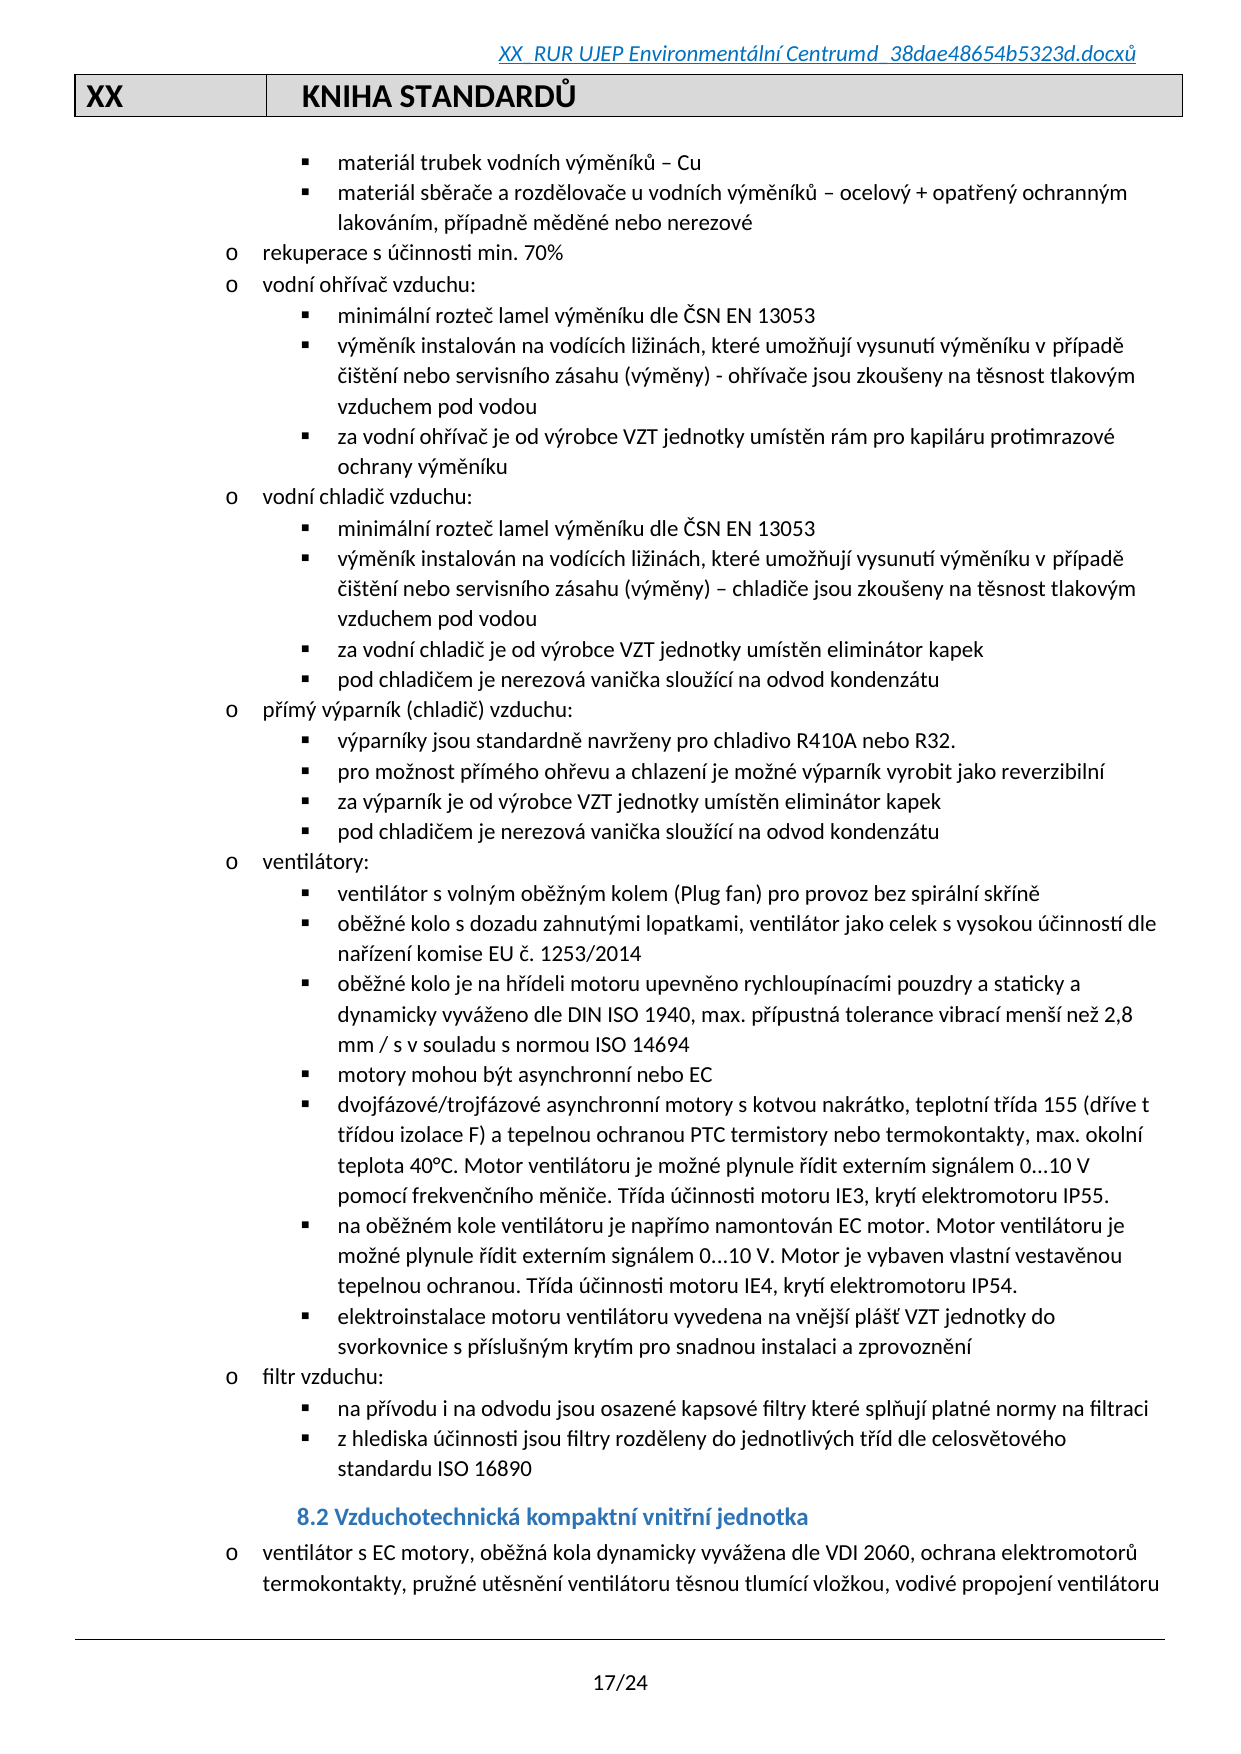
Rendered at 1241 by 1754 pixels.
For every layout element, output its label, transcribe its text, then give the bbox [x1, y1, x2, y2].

list materiál trubek vodních výměníků – Cu [300, 148, 1165, 176]
list dvojfázové/trojfázové asynchronní motory s kotvou nakrátko, teplotní třída 155 (dříve t třídou izolace F) a tepelnou ochranou PTC termistory nebo termokontakty, max. okolní teplota 40°C. Motor ventilátoru je možné plynule řídit externím signálem 0...10 V pomocí frekvenčního měniče. Třída účinnosti motoru IE3, krytí elektromotoru IP55. [300, 1090, 1165, 1209]
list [225, 1538, 1165, 1597]
list vodní chladič vzduchu: [225, 482, 1165, 512]
list ventilátor s volným oběžným kolem (Plug fan) pro provoz bez spirální skříně [300, 879, 1165, 907]
list za výparník je od výrobce VZT jednotky umístěn eliminátor kapek [300, 787, 1165, 815]
list výparníky jsou standardně navrženy pro chladivo R410A nebo R32. [300, 727, 1165, 755]
list na přívodu i na odvodu jsou osazené kapsové filtry které splňují platné normy na filtraci [300, 1394, 1165, 1422]
list materiál sběrače a rozdělovače u vodních výměníků – ocelový + opatřený ochranným lakováním, případně měděné nebo nerezové [300, 178, 1165, 236]
list za vodní ohřívač je od výrobce VZT jednotky umístěn rám pro kapiláru protimrazové ochrany výměníku [300, 422, 1165, 480]
list minimální rozteč lamel výměníku dle ČSN EN 13053 [300, 514, 1165, 542]
list elektroinstalace motoru ventilátoru vyvedena na vnější plášť VZT jednotky do svorkovnice s příslušným krytím pro snadnou instalaci a zprovoznění [300, 1302, 1165, 1360]
list minimální rozteč lamel výměníku dle ČSN EN 13053 [300, 301, 1165, 329]
list motory mohou být asynchronní nebo EC [300, 1060, 1165, 1088]
list pod chladičem je nerezová vanička sloužící na odvod kondenzátu [300, 817, 1165, 845]
list vodní ohřívač vzduchu: [225, 270, 1165, 299]
list filtr vzduchu: [225, 1362, 1165, 1391]
list za vodní chladič je od výrobce VZT jednotky umístěn eliminátor kapek [300, 635, 1165, 663]
list oběžné kolo je na hřídeli motoru upevněno rychloupínacími pouzdry a staticky a dynamicky vyváženo dle DIN ISO 1940, max. přípustná tolerance vibrací menší než 2,8 mm / s v souladu s normou ISO 14694 [300, 969, 1165, 1058]
list na oběžném kole ventilátoru je napřímo namontován EC motor. Motor ventilátoru je možné plynule řídit externím signálem 0...10 V. Motor je vybaven vlastní vestavěnou tepelnou ochranou. Třída účinnosti motoru IE4, krytí elektromotoru IP54. [300, 1211, 1165, 1300]
subtitle Vzduchotechnická kompaktní vnitřní jednotka [297, 1501, 1165, 1532]
list přímý výparník (chladič) vzduchu: [225, 695, 1165, 724]
list ventilátory: [225, 847, 1165, 877]
list rekuperace s účinnosti min. 70% [225, 238, 1165, 267]
list oběžné kolo s dozadu zahnutými lopatkami, ventilátor jako celek s vysokou účinností dle nařízení komise EU č. 1253/2014 [300, 909, 1165, 967]
list z hlediska účinnosti jsou filtry rozděleny do jednotlivých tříd dle celosvětového standardu ISO 16890 [300, 1424, 1165, 1482]
list pod chladičem je nerezová vanička sloužící na odvod kondenzátu [300, 665, 1165, 693]
list výměník instalován na vodících ližinách, které umožňují vysunutí výměníku v případě čištění nebo servisního zásahu (výměny) - ohřívače jsou zkoušeny na těsnost tlakovým vzduchem pod vodou [300, 331, 1165, 420]
list výměník instalován na vodících ližinách, které umožňují vysunutí výměníku v případě čištění nebo servisního zásahu (výměny) – chladiče jsou zkoušeny na těsnost tlakovým vzduchem pod vodou [300, 544, 1165, 633]
list pro možnost přímého ohřevu a chlazení je možné výparník vyrobit jako reverzibilní [300, 757, 1165, 785]
